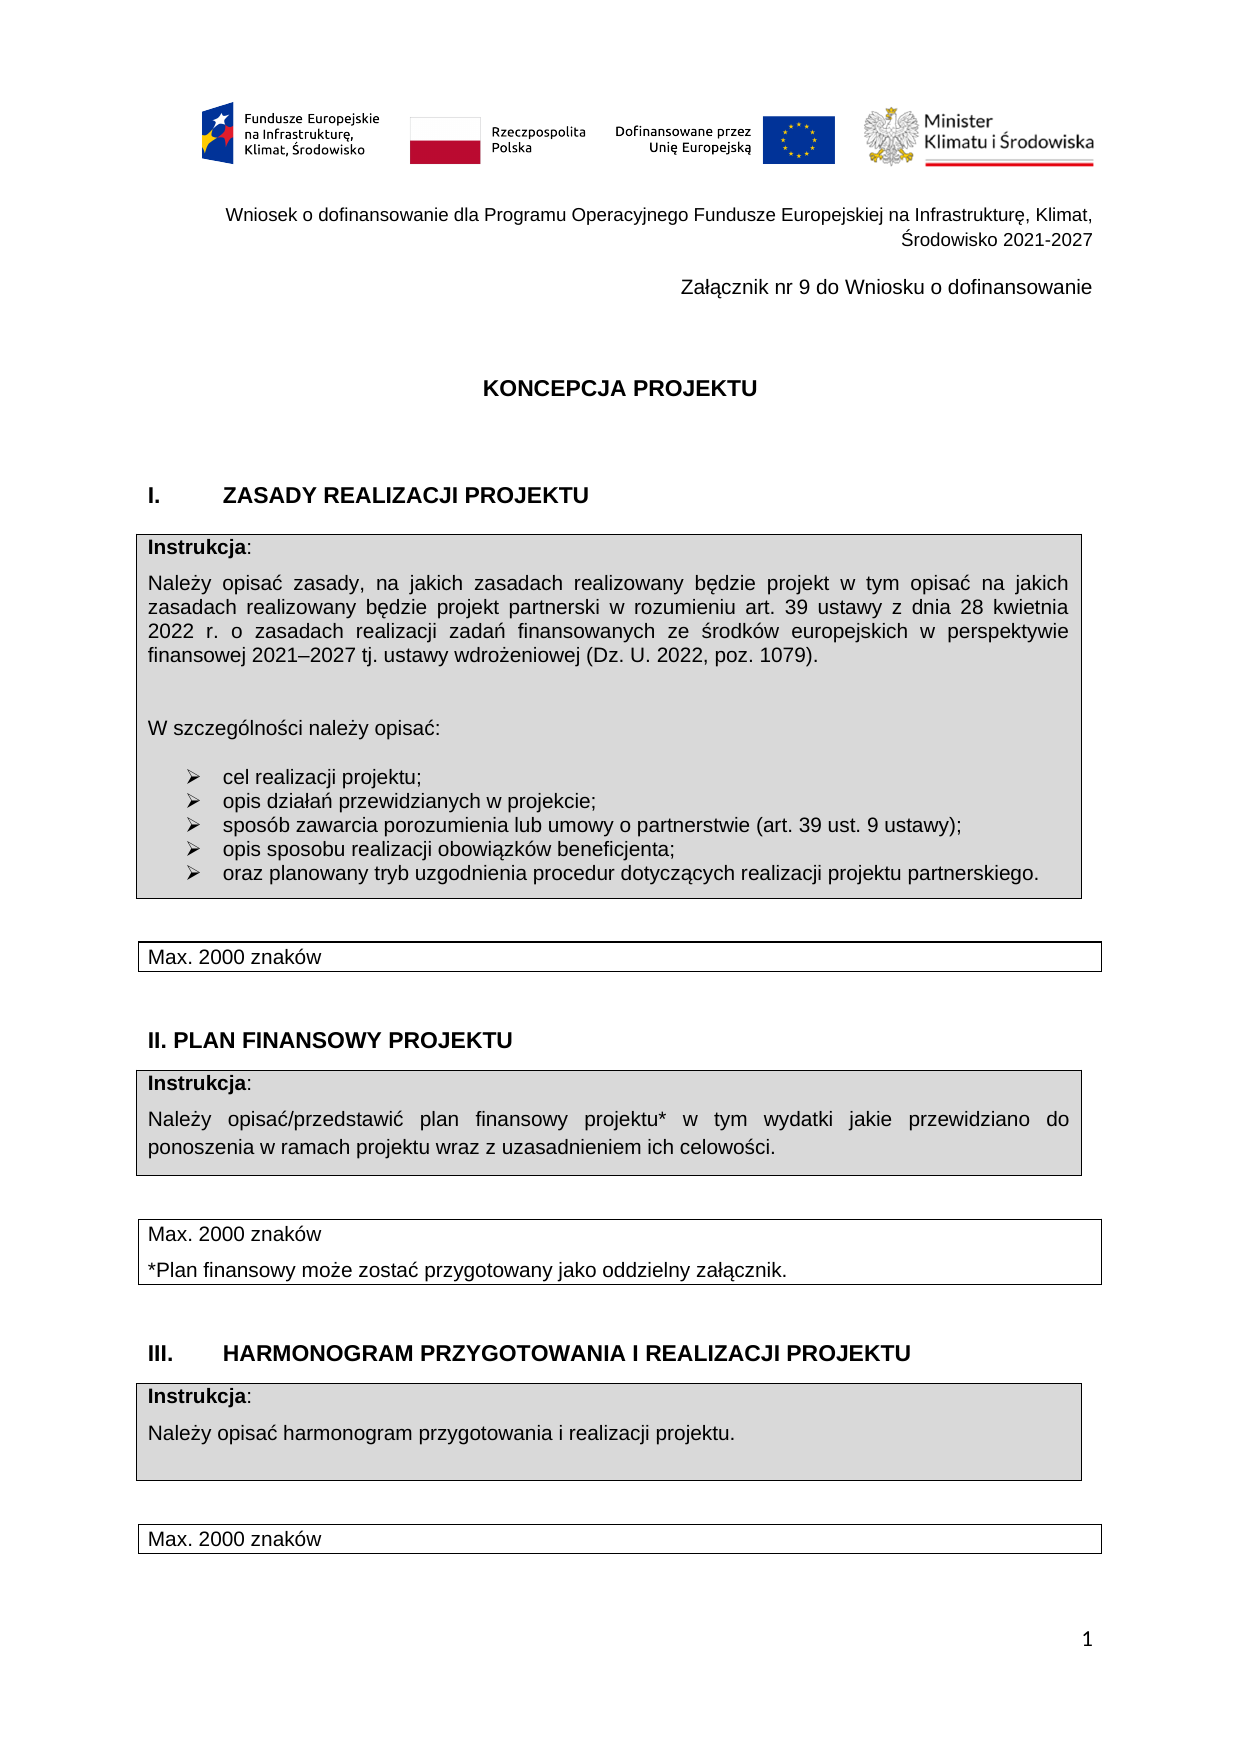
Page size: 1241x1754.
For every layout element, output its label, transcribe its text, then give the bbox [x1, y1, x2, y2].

table_header Instrukcja: Należy opisać zasady, na jakich zasadach realizowany będzie projekt w tym opisać na jakich zasadach realizowany będzie projekt partnerski w rozumieniu art. 39 ustawy z dnia 28 kwietnia 2022 r. o zasadach realizacji zadań finansowanych ze środków europejskich w perspektywie finansowej 2021–2027 tj. ustawy wdrożeniowej (Dz. U. 2022, poz. 1079). W szczególności należy opisać: cel realizacji projektu; opis działań przewidzianych w projekcie; sposób zawarcia porozumienia lub umowy o partnerstwie (art. 39 ust. 9 ustawy); opis sposobu realizacji obowiązków beneficjenta; oraz planowany tryb uzgodnienia procedur dotyczących realizacji projektu partnerskiego. [137, 535, 1081, 898]
text KONCEPCJA PROJEKTU [148, 375, 1093, 401]
picture [186, 86, 1108, 180]
text Max. 2000 znaków [139, 1220, 1101, 1246]
text Max. 2000 znaków [139, 943, 1101, 971]
list HARMONOGRAM PRZYGOTOWANIA I REALIZACJI PROJEKTU [148, 1340, 1093, 1367]
table_header Instrukcja: Należy opisać harmonogram przygotowania i realizacji projektu. [137, 1384, 1081, 1480]
text Max. 2000 znaków [139, 1525, 1101, 1553]
text *Plan finansowy może zostać przygotowany jako oddzielny załącznik. [139, 1255, 1101, 1284]
text II. PLAN FINANSOWY PROJEKTU [148, 1027, 1093, 1053]
text Załącznik nr 9 do Wniosku o dofinansowanie [148, 275, 1093, 299]
list ZASADY REALIZACJI PROJEKTU [148, 482, 1093, 508]
table_header Instrukcja: Należy opisać/przedstawić plan finansowy projektu* w tym wydatki jakie przewidziano do ponoszenia w ramach projektu wraz z uzasadnieniem ich celowości. [137, 1071, 1081, 1175]
